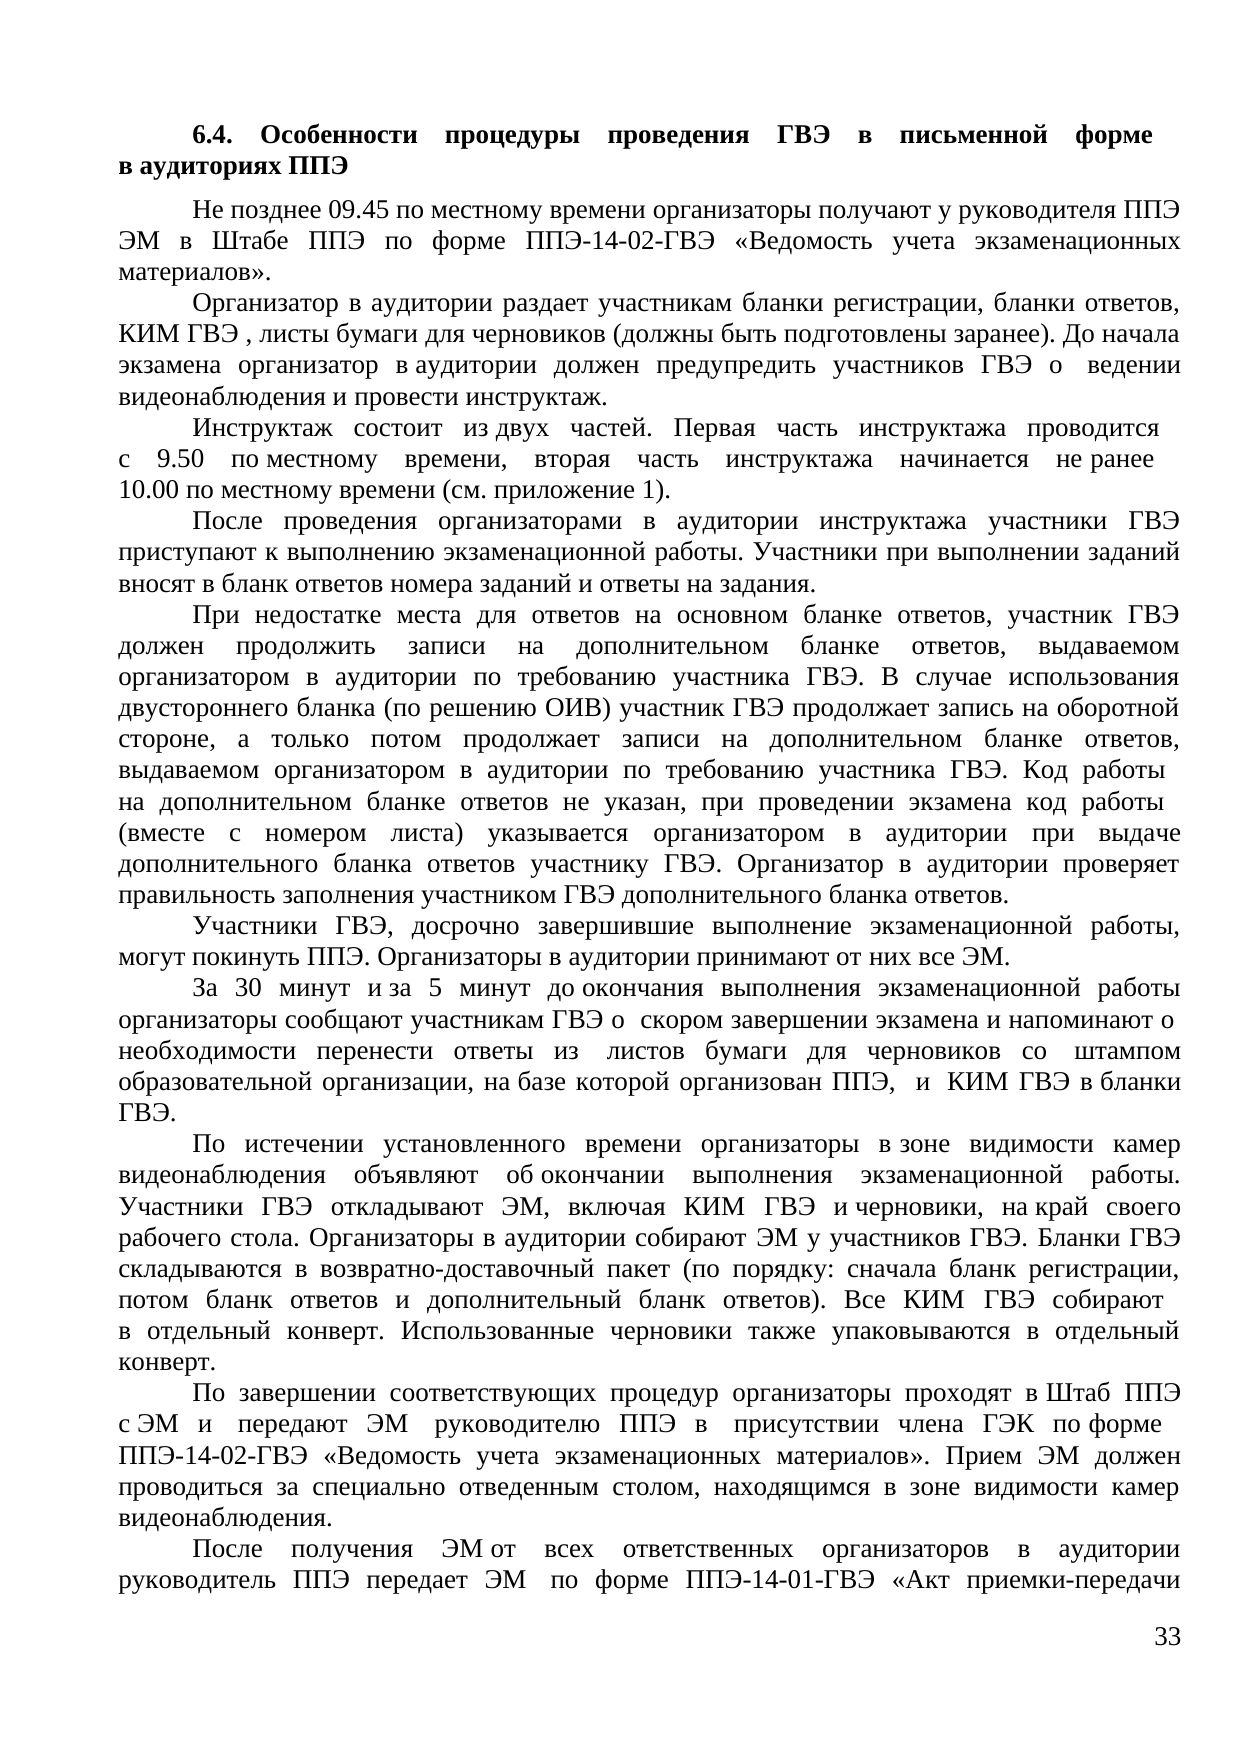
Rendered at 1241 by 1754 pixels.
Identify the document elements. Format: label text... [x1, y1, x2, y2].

text Организатор в аудитории раздает участникам бланки регистрации, бланки ответов, КИМ ГВЭ , листы бумаги для черновиков (должны быть подготовлены заранее). До начала экзамена организатор в аудитории должен предупредить участников ГВЭ о ведении видеонаблюдения и провести инструктаж. [118, 286, 1181, 411]
text Участники ГВЭ, досрочно завершившие выполнение экзаменационной работы, могут покинуть ППЭ. Организаторы в аудитории принимают от них все ЭМ. [118, 909, 1181, 972]
text При недостатке места для ответов на основном бланке ответов, участник ГВЭ должен продолжить записи на дополнительном бланке ответов, выдаваемом организатором в аудитории по требованию участника ГВЭ. В случае использования двустороннего бланка (по решению ОИВ) участник ГВЭ продолжает запись на оборотной стороне, а только потом продолжает записи на дополнительном бланке ответов, выдаваемом организатором в аудитории по требованию участника ГВЭ. Код работы на дополнительном бланке ответов не указан, при проведении экзамена код работы (вместе с номером листа) указывается организатором в аудитории при выдаче дополнительного бланка ответов участнику ГВЭ. Организатор в аудитории проверяет правильность заполнения участником ГВЭ дополнительного бланка ответов. [118, 598, 1181, 909]
text За 30 минут и за 5 минут до окончания выполнения экзаменационной работы организаторы сообщают участникам ГВЭ о скором завершении экзамена и напоминают о необходимости перенести ответы из листов бумаги для черновиков со штампом образовательной организации, на базе которой организован ППЭ, и КИМ ГВЭ в бланки ГВЭ. [118, 972, 1181, 1127]
text После проведения организаторами в аудитории инструктажа участники ГВЭ приступают к выполнению экзаменационной работы. Участники при выполнении заданий вносят в бланк ответов номера заданий и ответы на задания. [118, 504, 1181, 598]
text По завершении соответствующих процедур организаторы проходят в Штаб ППЭ с ЭМ и передают ЭМ руководителю ППЭ в присутствии члена ГЭК по форме ППЭ-14-02-ГВЭ «Ведомость учета экзаменационных материалов». Прием ЭМ должен проводиться за специально отведенным столом, находящимся в зоне видимости камер видеонаблюдения. [118, 1376, 1181, 1532]
subtitle 6.4. Особенности процедуры проведения ГВЭ в письменной форме в аудиториях ППЭ [118, 118, 1181, 180]
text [118, 1532, 1181, 1594]
text Инструктаж состоит из двух частей. Первая часть инструктажа проводится с 9.50 по местному времени, вторая часть инструктажа начинается не ранее 10.00 по местному времени (см. приложение 1). [118, 411, 1181, 504]
text По истечении установленного времени организаторы в зоне видимости камер видеонаблюдения объявляют об окончании выполнения экзаменационной работы. Участники ГВЭ откладывают ЭМ, включая КИМ ГВЭ и черновики, на край своего рабочего стола. Организаторы в аудитории собирают ЭМ у участников ГВЭ. Бланки ГВЭ складываются в возвратно-доставочный пакет (по порядку: сначала бланк регистрации, потом бланк ответов и дополнительный бланк ответов). Все КИМ ГВЭ собирают в отдельный конверт. Использованные черновики также упаковываются в отдельный конверт. [118, 1127, 1181, 1376]
text Не позднее 09.45 по местному времени организаторы получают у руководителя ППЭ ЭМ в Штабе ППЭ по форме ППЭ-14-02-ГВЭ «Ведомость учета экзаменационных материалов». [118, 193, 1181, 286]
